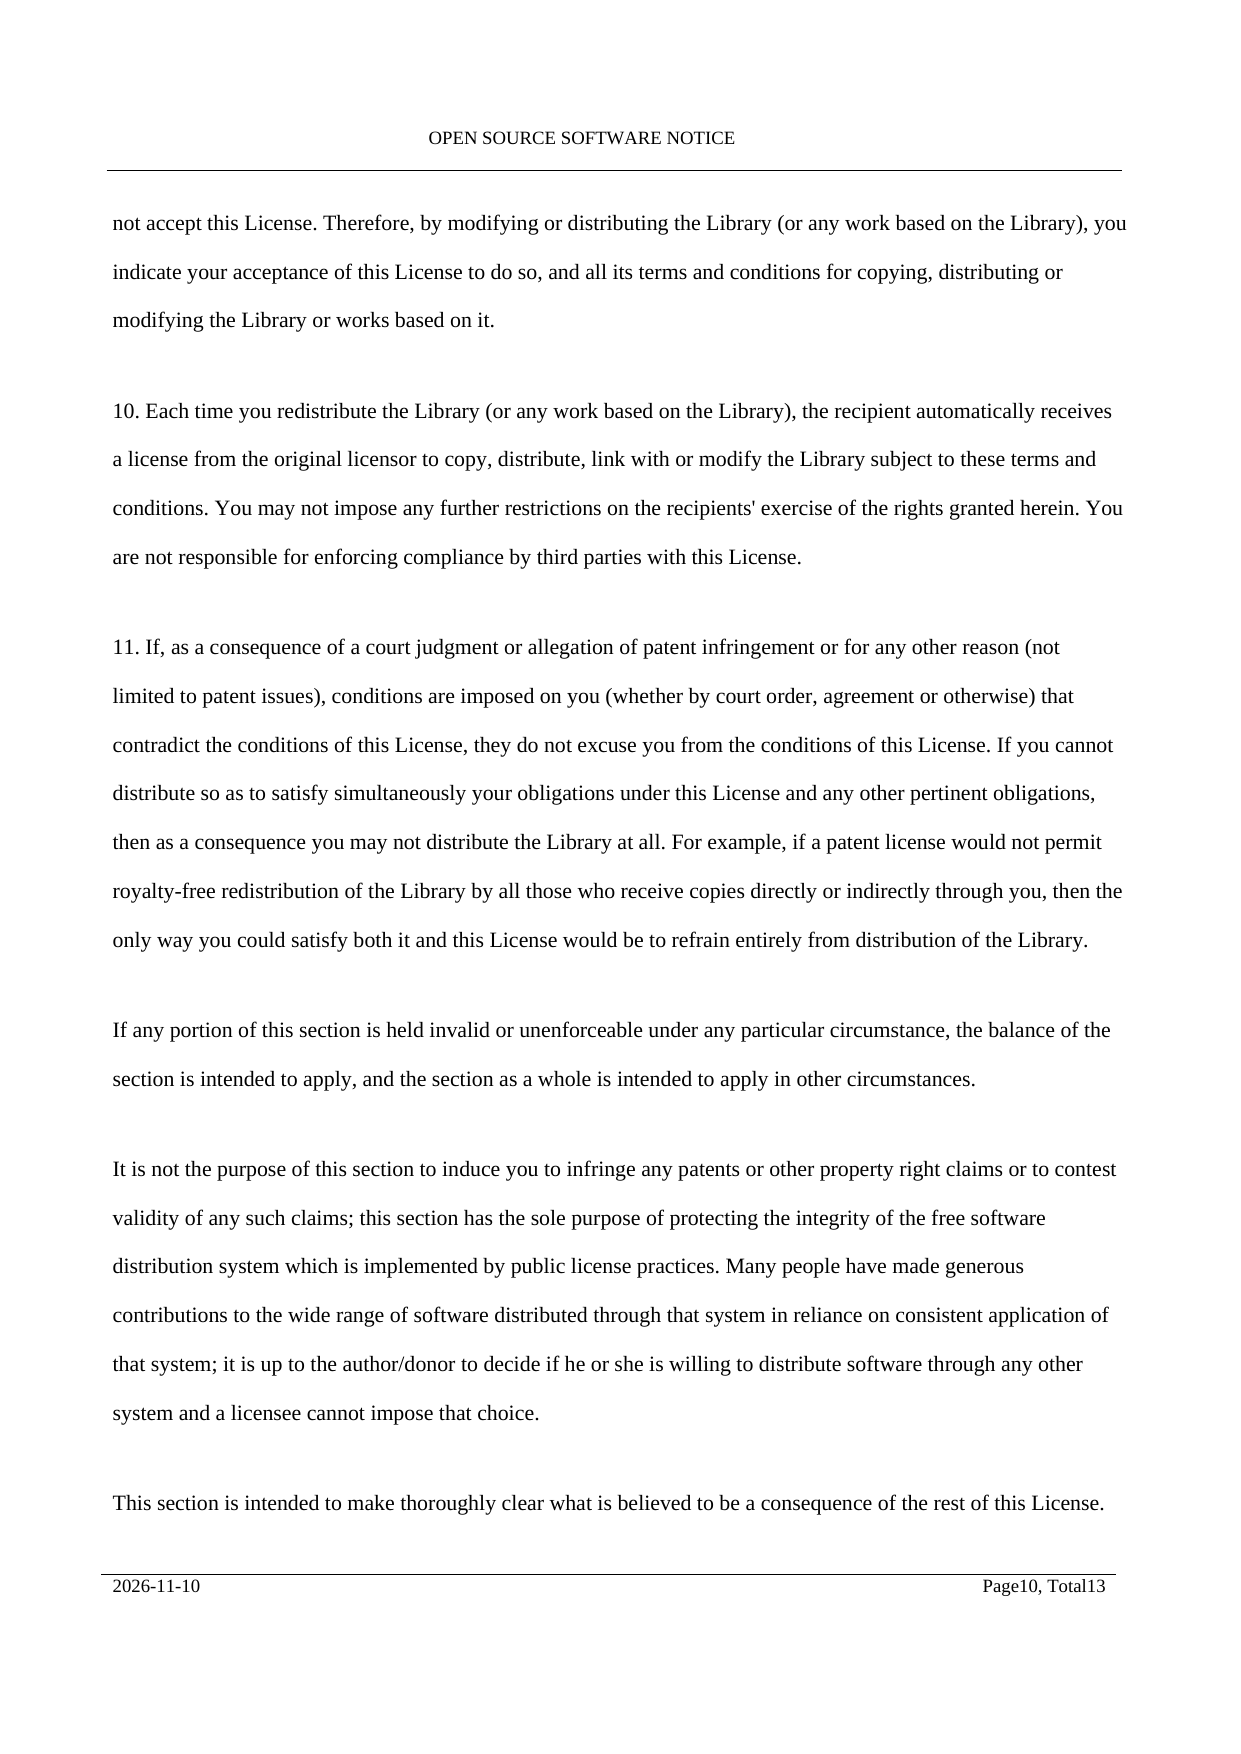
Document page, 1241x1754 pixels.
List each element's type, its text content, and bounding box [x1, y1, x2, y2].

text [112, 206, 1128, 336]
text If any portion of this section is held invalid or unenforceable under any particular circumstance, the balance of the section is intended to apply, and the section as a whole is intended to apply in other circumstances. [112, 1013, 1128, 1094]
text 10. Each time you redistribute the Library (or any work based on the Library), the recipient automatically receives a license from the original licensor to copy, distribute, link with or modify the Library subject to these terms and conditions. You may not impose any further restrictions on the recipients' exercise of the rights granted herein. You are not responsible for enforcing compliance by third parties with this License. [112, 394, 1128, 573]
text It is not the purpose of this section to induce you to infringe any patents or other property right claims or to contest validity of any such claims; this section has the sole purpose of protecting the integrity of the free software distribution system which is implemented by public license practices. Many people have made generous contributions to the wide range of software distributed through that system in reliance on consistent application of that system; it is up to the author/donor to decide if he or she is willing to distribute software through any other system and a licensee cannot impose that choice. [112, 1152, 1128, 1428]
text This section is intended to make thoroughly clear what is believed to be a consequence of the rest of this License. [112, 1486, 1128, 1519]
text 11. If, as a consequence of a court judgment or allegation of patent infringement or for any other reason (not limited to patent issues), conditions are imposed on you (whether by court order, agreement or otherwise) that contradict the conditions of this License, they do not excuse you from the conditions of this License. If you cannot distribute so as to satisfy simultaneously your obligations under this License and any other pertinent obligations, then as a consequence you may not distribute the Library at all. For example, if a patent license would not permit royalty-free redistribution of the Library by all those who receive copies directly or indirectly through you, then the only way you could satisfy both it and this License would be to refrain entirely from distribution of the Library. [112, 631, 1128, 956]
